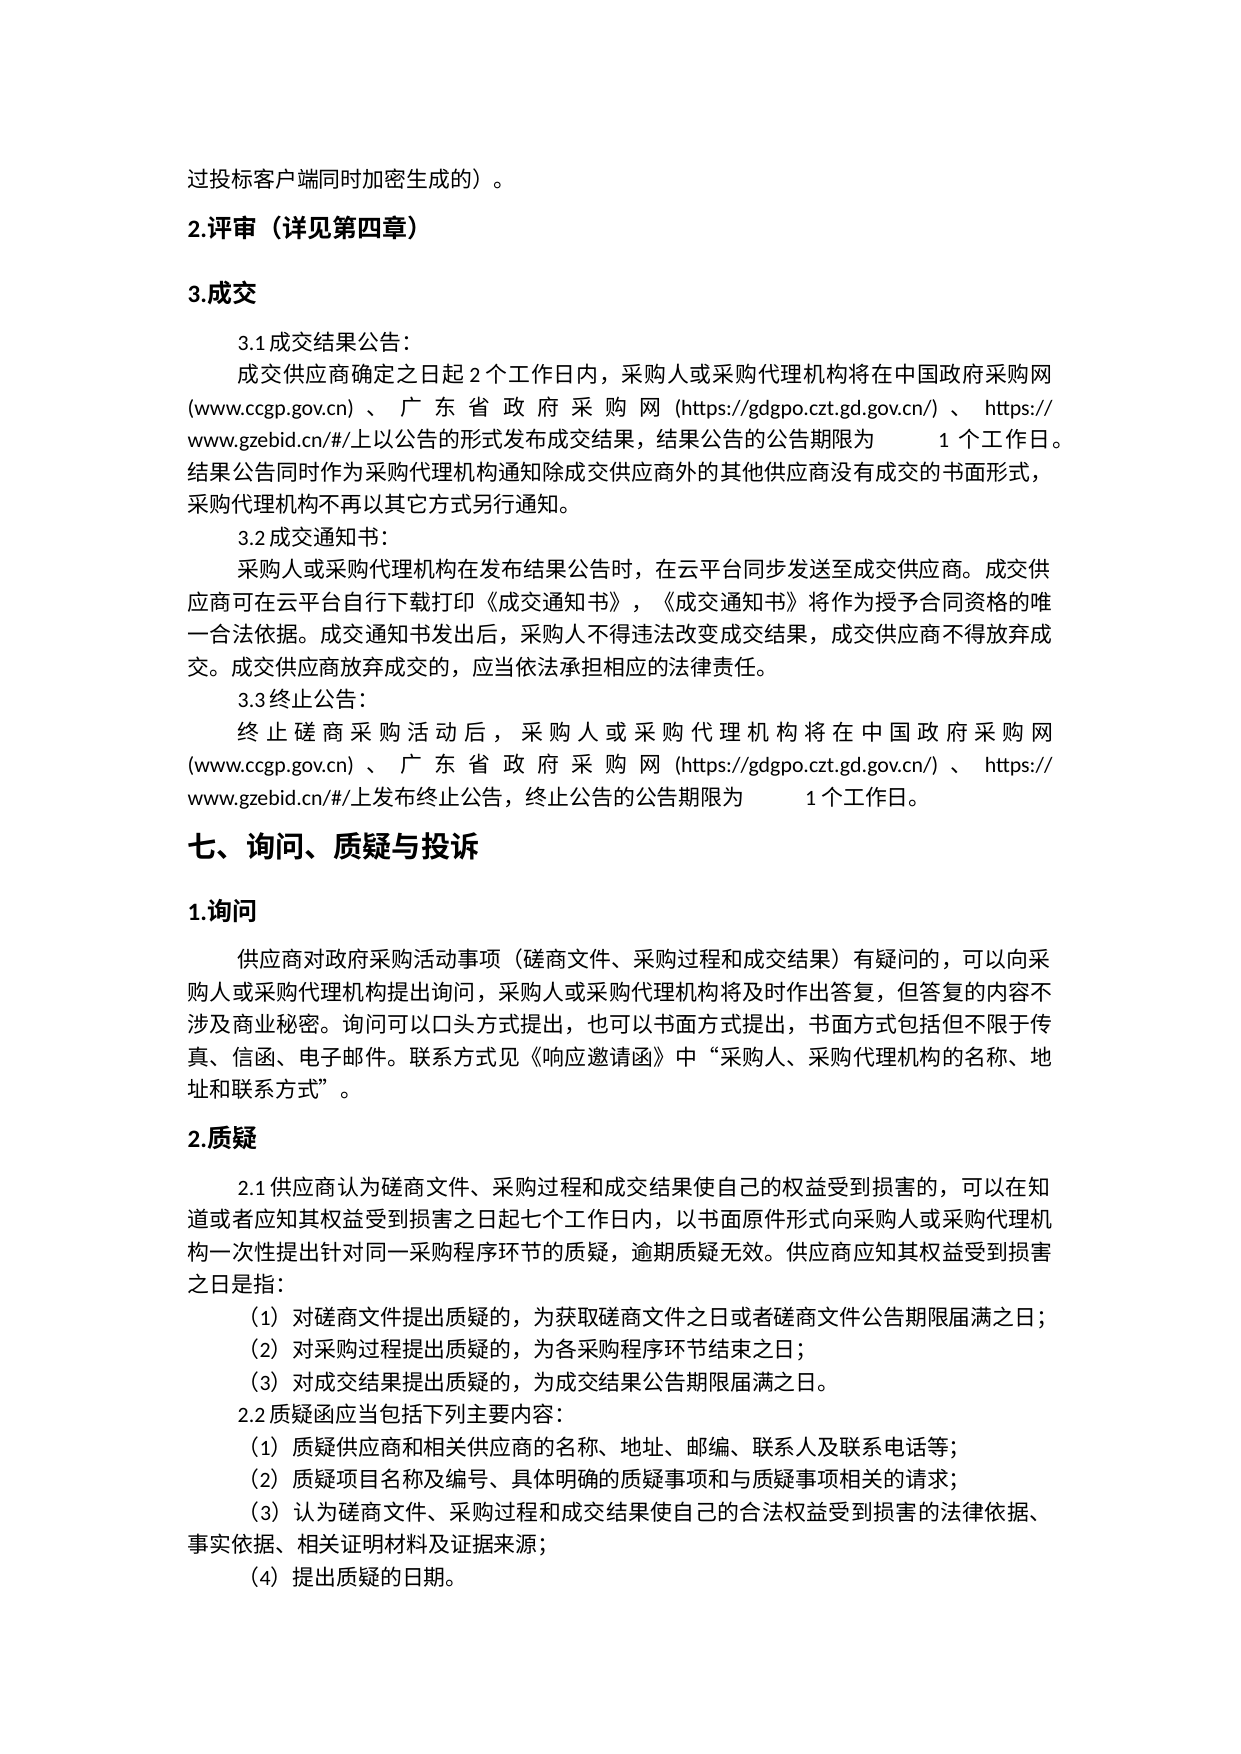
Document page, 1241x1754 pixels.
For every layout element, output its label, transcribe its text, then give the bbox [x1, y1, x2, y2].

text （4）提出质疑的日期。 [187, 1559, 1053, 1592]
text 3.1成交结果公告： [187, 324, 1053, 357]
text （2）对采购过程提出质疑的，为各采购程序环节结束之日； [187, 1332, 1053, 1364]
text 供应商对政府采购活动事项（磋商文件、采购过程和成交结果）有疑问的，可以向采购人或采购代理机构提出询问，采购人或采购代理机构将及时作出答复，但答复的内容不涉及商业秘密。询问可以口头方式提出，也可以书面方式提出，书面方式包括但不限于传真、信函、电子邮件。联系方式见《响应邀请函》中“采购人、采购代理机构的名称、地址和联系方式”。 [187, 942, 1053, 1104]
text 2.质疑 [187, 1104, 1053, 1169]
text （1）质疑供应商和相关供应商的名称、地址、邮编、联系人及联系电话等； [187, 1429, 1053, 1462]
text 成交供应商确定之日起2个工作日内，采购人或采购代理机构将在中国政府采购网(www.ccgp.gov.cn)、广东省政府采购网(https://gdgpo.czt.gd.gov.cn/)、https://www.gzebid.cn/#/上以公告的形式发布成交结果，结果公告的公告期限为 1 个工作日。结果公告同时作为采购代理机构通知除成交供应商外的其他供应商没有成交的书面形式，采购代理机构不再以其它方式另行通知。 [187, 357, 1053, 519]
text 终止磋商采购活动后，采购人或采购代理机构将在中国政府采购网(www.ccgp.gov.cn)、广东省政府采购网(https://gdgpo.czt.gd.gov.cn/)、https://www.gzebid.cn/#/上发布终止公告，终止公告的公告期限为 1 个工作日。 [187, 714, 1053, 812]
text 3.2成交通知书： [187, 519, 1053, 552]
text 3.成交 [187, 259, 1053, 324]
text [187, 162, 1053, 194]
text 3.3终止公告： [187, 682, 1053, 714]
text 七、询问、质疑与投诉 [187, 812, 1053, 877]
text （1）对磋商文件提出质疑的，为获取磋商文件之日或者磋商文件公告期限届满之日； [187, 1299, 1053, 1332]
text 2.评审（详见第四章） [187, 194, 1053, 259]
text 2.1供应商认为磋商文件、采购过程和成交结果使自己的权益受到损害的，可以在知道或者应知其权益受到损害之日起七个工作日内，以书面原件形式向采购人或采购代理机构一次性提出针对同一采购程序环节的质疑，逾期质疑无效。供应商应知其权益受到损害之日是指： [187, 1169, 1053, 1299]
text 2.2质疑函应当包括下列主要内容： [187, 1397, 1053, 1429]
text 1.询问 [187, 877, 1053, 942]
text （3）认为磋商文件、采购过程和成交结果使自己的合法权益受到损害的法律依据、事实依据、相关证明材料及证据来源； [187, 1494, 1053, 1559]
text （3）对成交结果提出质疑的，为成交结果公告期限届满之日。 [187, 1364, 1053, 1397]
text 采购人或采购代理机构在发布结果公告时，在云平台同步发送至成交供应商。成交供应商可在云平台自行下载打印《成交通知书》，《成交通知书》将作为授予合同资格的唯一合法依据。成交通知书发出后，采购人不得违法改变成交结果，成交供应商不得放弃成交。成交供应商放弃成交的，应当依法承担相应的法律责任。 [187, 552, 1053, 682]
text （2）质疑项目名称及编号、具体明确的质疑事项和与质疑事项相关的请求； [187, 1462, 1053, 1494]
